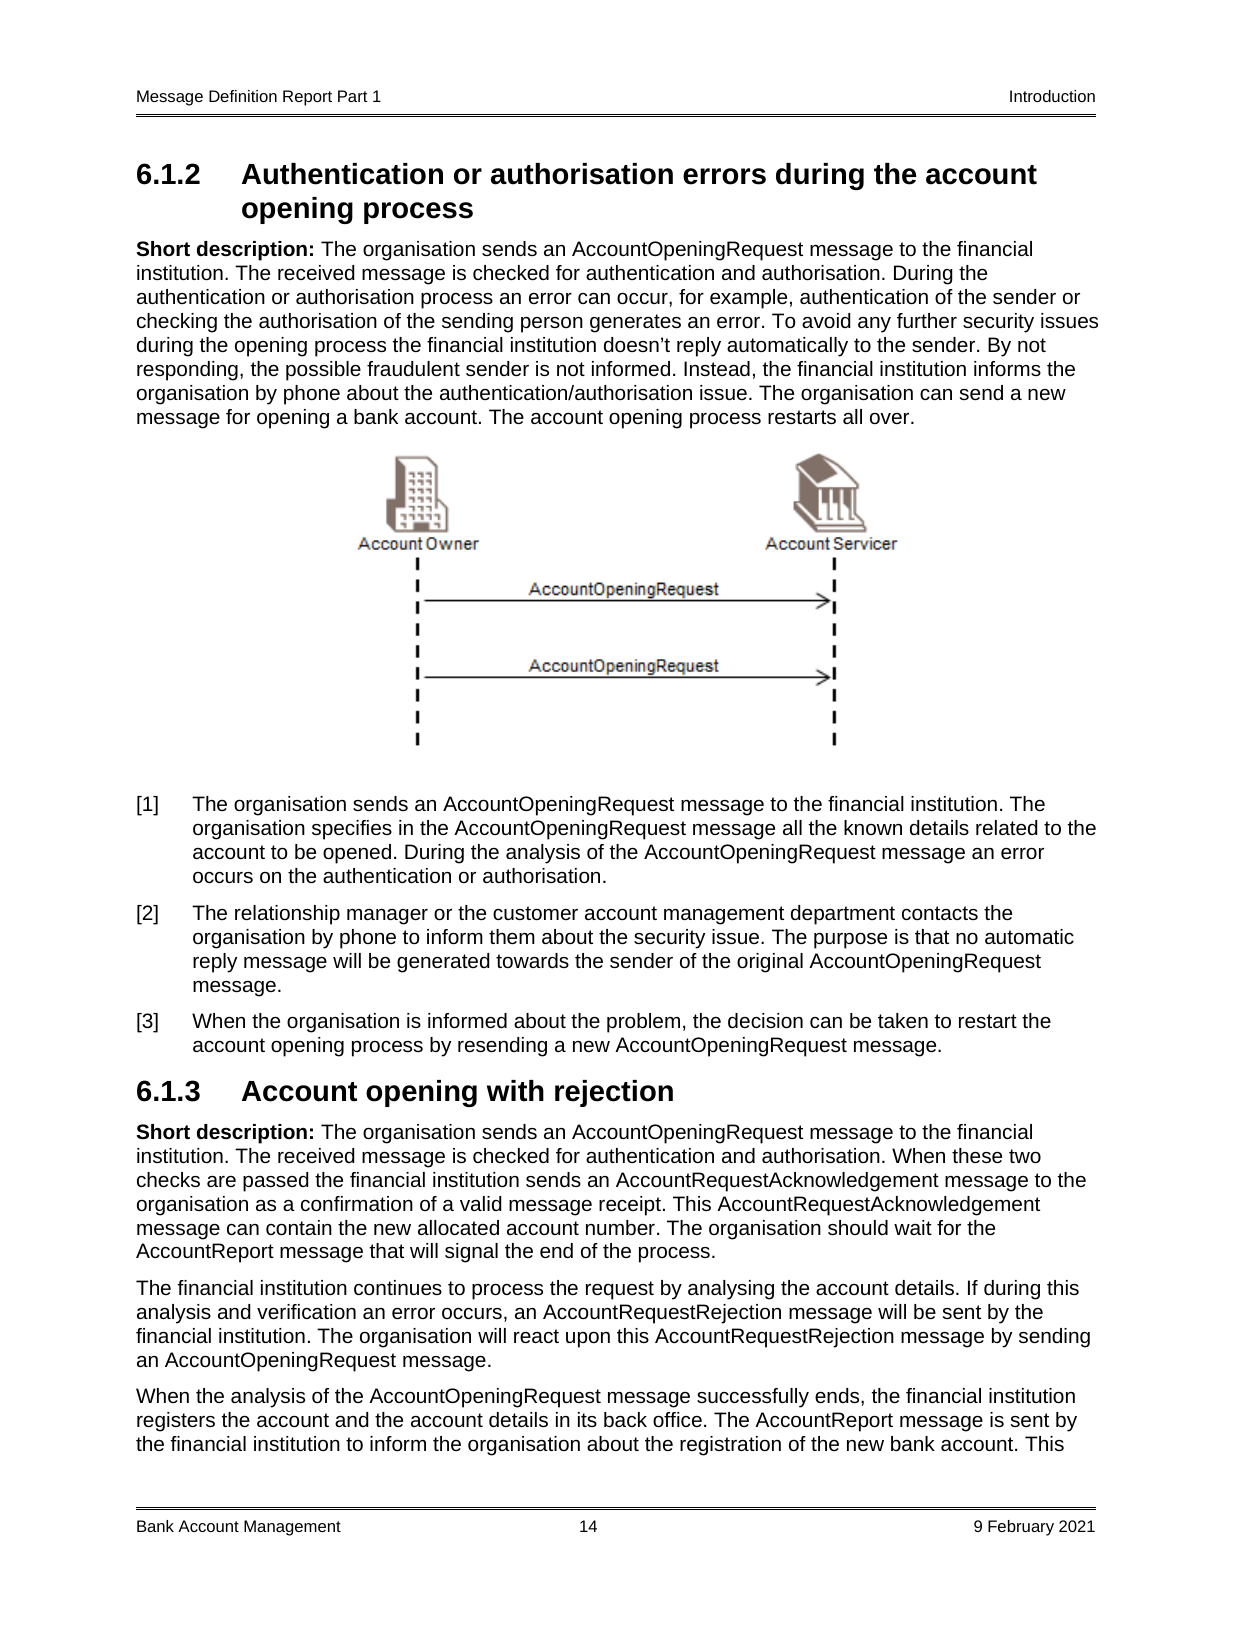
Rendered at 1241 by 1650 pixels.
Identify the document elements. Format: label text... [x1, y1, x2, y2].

text [3] When the organisation is informed about the problem, the decision can be taken to restart the account opening process by resending a new AccountOpeningRequest message. [136, 1009, 1104, 1057]
subtitle Authentication or authorisation errors during the account opening process [136, 157, 1104, 224]
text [136, 1384, 1104, 1456]
text Short description: The organisation sends an AccountOpeningRequest message to the financial institution. The received message is checked for authentication and authorisation. During the authentication or authorisation process an error can occur, for example, authentication of the sender or checking the authorisation of the sending person generates an error. To avoid any further security issues during the opening process the financial institution doesn’t reply automatically to the sender. By not responding, the possible fraudulent sender is not informed. Instead, the financial institution informs the organisation by phone about the authentication/authorisation issue. The organisation can send a new message for opening a bank account. The account opening process restarts all over. [136, 237, 1104, 428]
text [2] The relationship manager or the customer account management department contacts the organisation by phone to inform them about the security issue. The purpose is that no automatic reply message will be generated towards the sender of the original AccountOpeningRequest message. [136, 901, 1104, 996]
text [1] The organisation sends an AccountOpeningRequest message to the financial institution. The organisation specifies in the AccountOpeningRequest message all the known details related to the account to be opened. During the analysis of the AccountOpeningRequest message an error occurs on the authentication or authorisation. [136, 792, 1104, 888]
subtitle Account opening with rejection [136, 1073, 1104, 1107]
picture [316, 453, 924, 755]
text Short description: The organisation sends an AccountOpeningRequest message to the financial institution. The received message is checked for authentication and authorisation. When these two checks are passed the financial institution sends an AccountRequestAcknowledgement message to the organisation as a confirmation of a valid message receipt. This AccountRequestAcknowledgement message can contain the new allocated account number. The organisation should wait for the AccountReport message that will signal the end of the process. [136, 1119, 1104, 1263]
text The financial institution continues to process the request by analysing the account details. If during this analysis and verification an error occurs, an AccountRequestRejection message will be sent by the financial institution. The organisation will react upon this AccountRequestRejection message by sending an AccountOpeningRequest message. [136, 1276, 1104, 1372]
